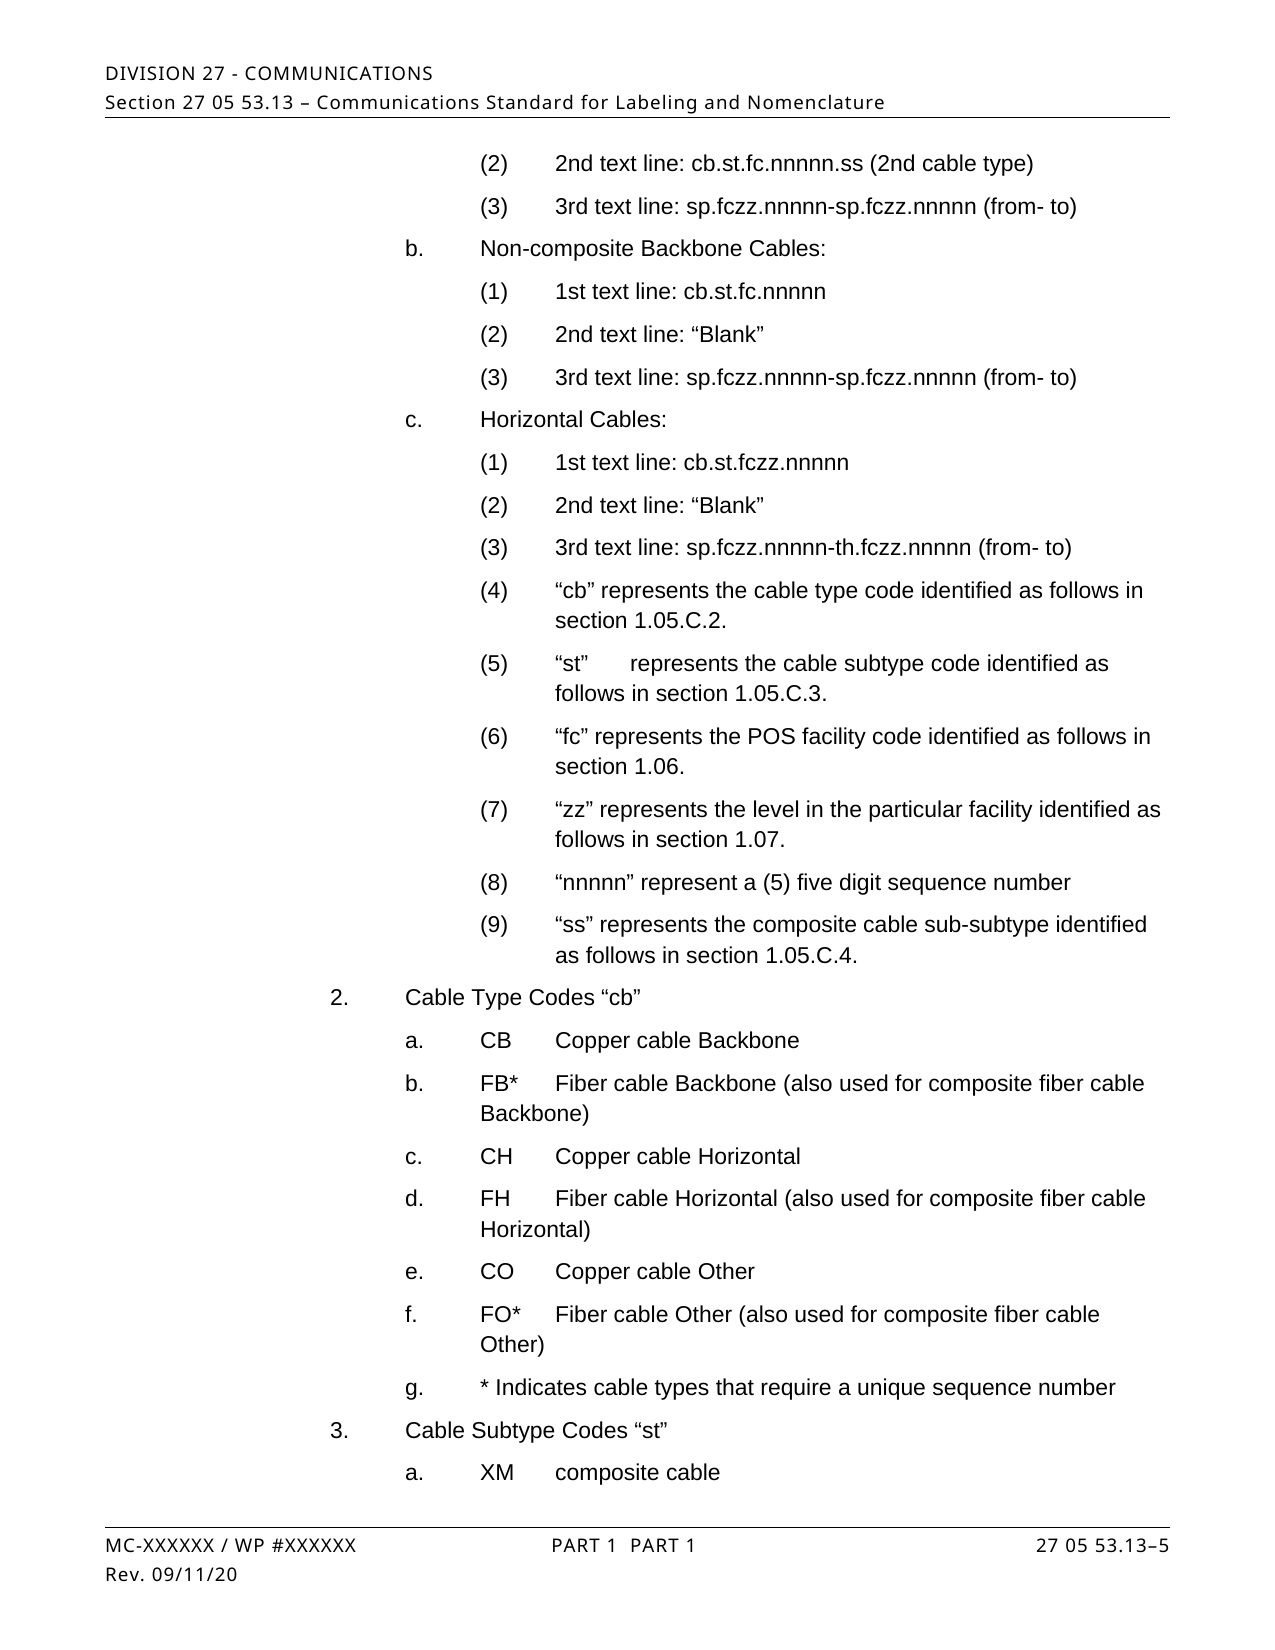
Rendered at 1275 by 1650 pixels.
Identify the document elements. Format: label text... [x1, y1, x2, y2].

list * Indicates cable types that require a unique sequence number [405, 1374, 1170, 1400]
list Cable Type Codes “cb” [330, 984, 1170, 1011]
list CO Copper cable Other [405, 1258, 1170, 1285]
list “fc” represents the POS facility code identified as follows in section 1.06. [480, 723, 1170, 779]
list “nnnnn” represent a (5) five digit sequence number [480, 869, 1170, 895]
list 2nd text line: “Blank” [480, 492, 1170, 518]
list CH Copper cable Horizontal [405, 1143, 1170, 1169]
list “st” represents the cable subtype code identified as follows in section 1.05.C.3. [480, 650, 1170, 707]
list Cable Subtype Codes “st” [330, 1417, 1170, 1443]
list CB Copper cable Backbone [405, 1027, 1170, 1053]
list “zz” represents the level in the particular facility identified as follows in section 1.07. [480, 796, 1170, 852]
list 1st text line: cb.st.fc.nnnnn [480, 278, 1170, 304]
list 3rd text line: sp.fczz.nnnnn-th.fczz.nnnnn (from- to) [480, 534, 1170, 561]
list XM composite cable [405, 1459, 1170, 1486]
list Non-composite Backbone Cables: [405, 235, 1170, 262]
list “ss” represents the composite cable sub-subtype identified as follows in section 1.05.C.4. [480, 911, 1170, 968]
list “cb” represents the cable type code identified as follows in section 1.05.C.2. [480, 577, 1170, 634]
list FO* Fiber cable Other (also used for composite fiber cable Other) [405, 1301, 1170, 1358]
list Horizontal Cables: [405, 406, 1170, 433]
list FH Fiber cable Horizontal (also used for composite fiber cable Horizontal) [405, 1185, 1170, 1242]
list 3rd text line: sp.fczz.nnnnn-sp.fczz.nnnnn (from- to) [480, 193, 1170, 219]
list 2nd text line: cb.st.fc.nnnnn.ss (2nd cable type) [480, 150, 1170, 176]
list 2nd text line: “Blank” [480, 321, 1170, 347]
list 1st text line: cb.st.fczz.nnnnn [480, 449, 1170, 475]
list 3rd text line: sp.fczz.nnnnn-sp.fczz.nnnnn (from- to) [480, 363, 1170, 390]
list FB* Fiber cable Backbone (also used for composite fiber cable Backbone) [405, 1070, 1170, 1126]
